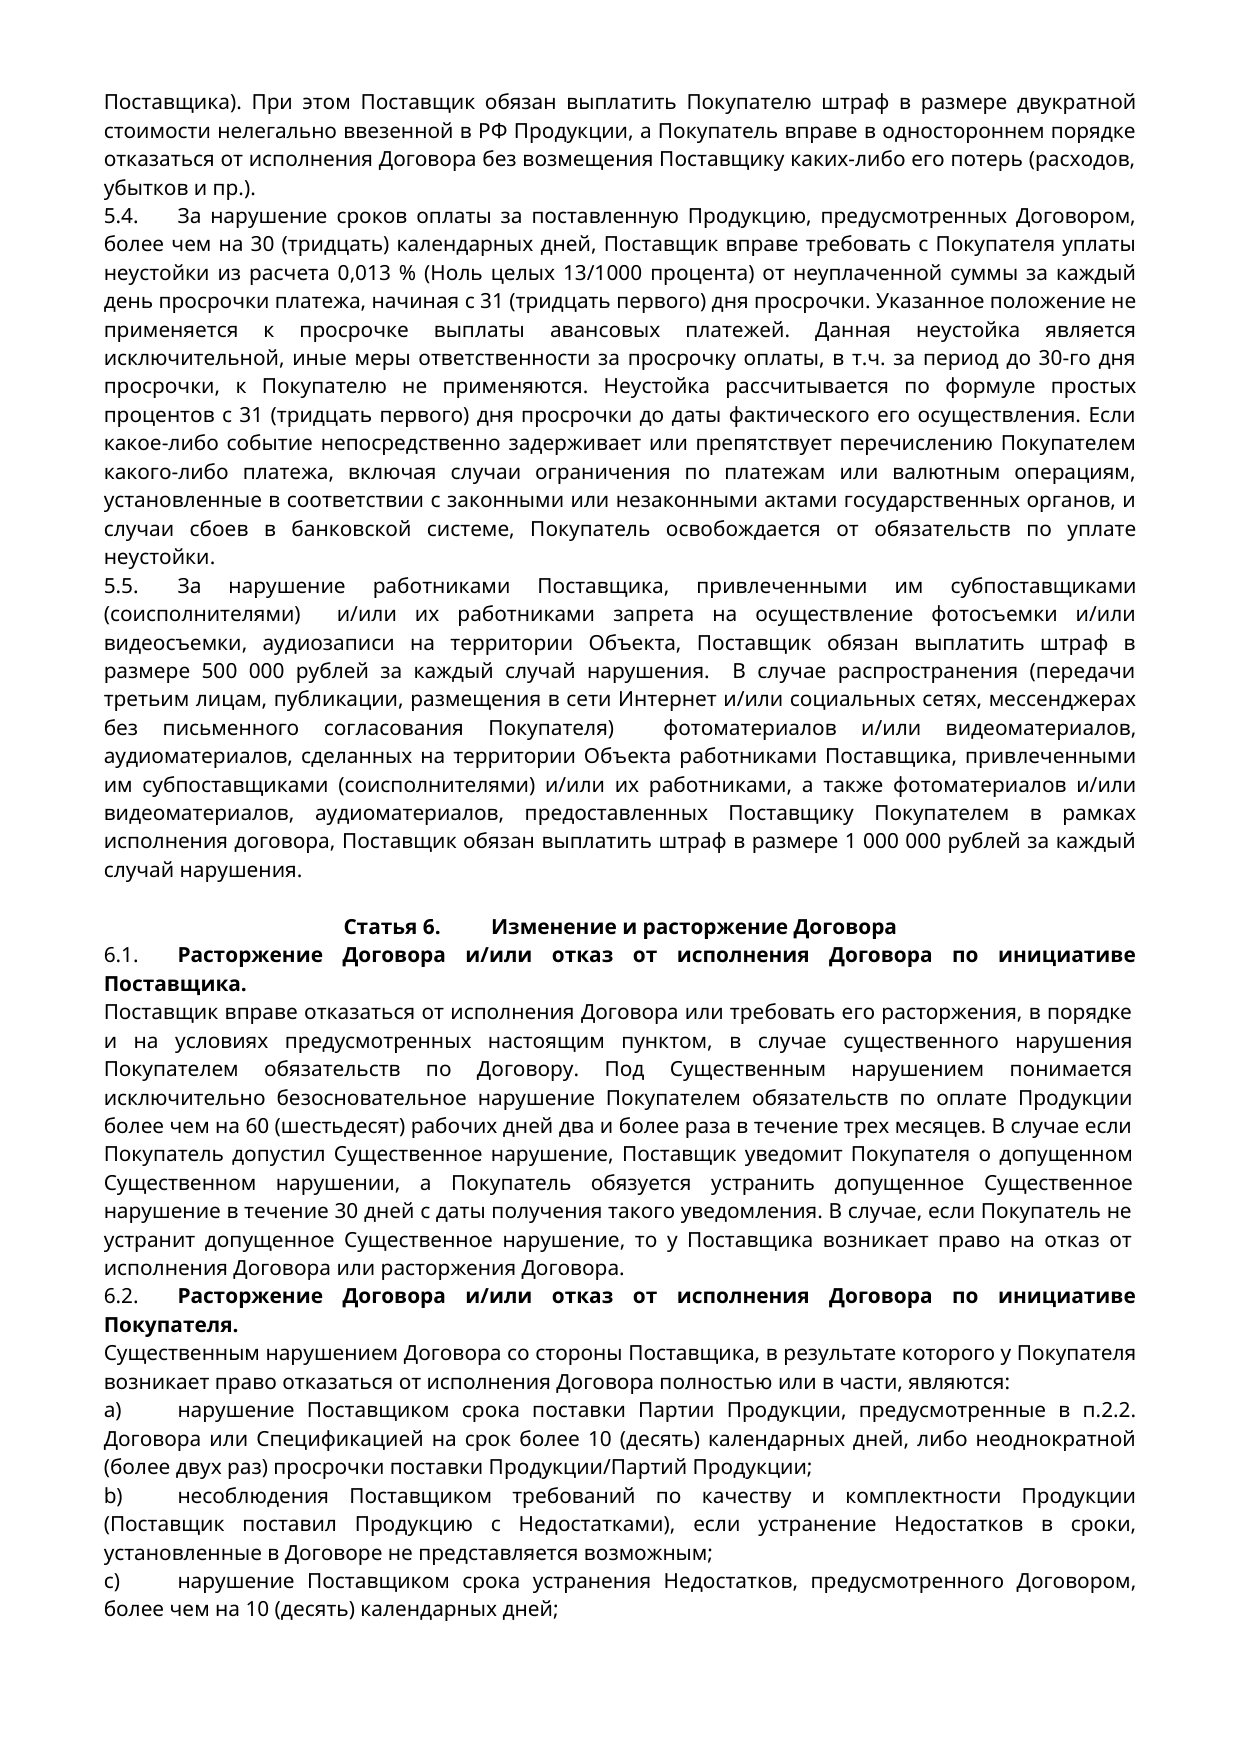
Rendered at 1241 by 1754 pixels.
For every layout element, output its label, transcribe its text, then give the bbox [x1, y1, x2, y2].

list Расторжение Договора и/или отказ от исполнения Договора по инициативе Покупателя. [103, 1282, 1137, 1338]
list Изменение и расторжение Договора [103, 912, 1137, 940]
list За нарушение работниками Поставщика, привлеченными им субпоставщиками (соисполнителями) и/или их работниками запрета на осуществление фотосъемки и/или видеосъемки, аудиозаписи на территории Объекта, Поставщик обязан выплатить штраф в размере 500 000 рублей за каждый случай нарушения. В случае распространения (передачи третьим лицам, публикации, размещения в сети Интернет и/или социальных сетях, мессенджерах без письменного согласования Покупателя) фотоматериалов и/или видеоматериалов, аудиоматериалов, сделанных на территории Объекта работниками Поставщика, привлеченными им субпоставщиками (соисполнителями) и/или их работниками, а также фотоматериалов и/или видеоматериалов, аудиоматериалов, предоставленных Поставщику Покупателем в рамках исполнения договора, Поставщик обязан выплатить штраф в размере 1 000 000 рублей за каждый случай нарушения. [103, 571, 1137, 883]
list Расторжение Договора и/или отказ от исполнения Договора по инициативе Поставщика. [103, 940, 1137, 997]
list Существенным нарушением Договора со стороны Поставщика, в результате которого у Покупателя возникает право отказаться от исполнения Договора полностью или в части, являются: [103, 1338, 1137, 1395]
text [103, 87, 1137, 201]
list Поставщик вправе отказаться от исполнения Договора или требовать его расторжения, в порядке и на условиях предусмотренных настоящим пунктом, в случае существенного нарушения Покупателем обязательств по Договору. Под Существенным нарушением понимается исключительно безосновательное нарушение Покупателем обязательств по оплате Продукции более чем на 60 (шестьдесят) рабочих дней два и более раза в течение трех месяцев. В случае если Покупатель допустил Существенное нарушение, Поставщик уведомит Покупателя о допущенном Существенном нарушении, а Покупатель обязуется устранить допущенное Существенное нарушение в течение 30 дней с даты получения такого уведомления. В случае, если Покупатель не устранит допущенное Существенное нарушение, то у Поставщика возникает право на отказ от исполнения Договора или расторжения Договора. [103, 997, 1133, 1282]
list За нарушение сроков оплаты за поставленную Продукцию, предусмотренных Договором, более чем на 30 (тридцать) календарных дней, Поставщик вправе требовать с Покупателя уплаты неустойки из расчета 0,013 % (Ноль целых 13/1000 процента) от неуплаченной суммы за каждый день просрочки платежа, начиная с 31 (тридцать первого) дня просрочки. Указанное положение не применяется к просрочке выплаты авансовых платежей. Данная неустойка является исключительной, иные меры ответственности за просрочку оплаты, в т.ч. за период до 30-го дня просрочки, к Покупателю не применяются. Неустойка рассчитывается по формуле простых процентов с 31 (тридцать первого) дня просрочки до даты фактического его осуществления. Если какое-либо событие непосредственно задерживает или препятствует перечислению Покупателем какого-либо платежа, включая случаи ограничения по платежам или валютным операциям, установленные в соответствии с законными или незаконными актами государственных органов, и случаи сбоев в банковской системе, Покупатель освобождается от обязательств по уплате неустойки. [103, 201, 1137, 571]
list нарушение Поставщиком срока устранения Недостатков, предусмотренного Договором, более чем на 10 (десять) календарных дней; [103, 1566, 1137, 1623]
list нарушение Поставщиком срока поставки Партии Продукции, предусмотренные в п.2.2. Договора или Спецификацией на срок более 10 (десять) календарных дней, либо неоднократной (более двух раз) просрочки поставки Продукции/Партий Продукции; [103, 1395, 1137, 1481]
list несоблюдения Поставщиком требований по качеству и комплектности Продукции (Поставщик поставил Продукцию с Недостатками), если устранение Недостатков в сроки, установленные в Договоре не представляется возможным; [103, 1481, 1137, 1566]
